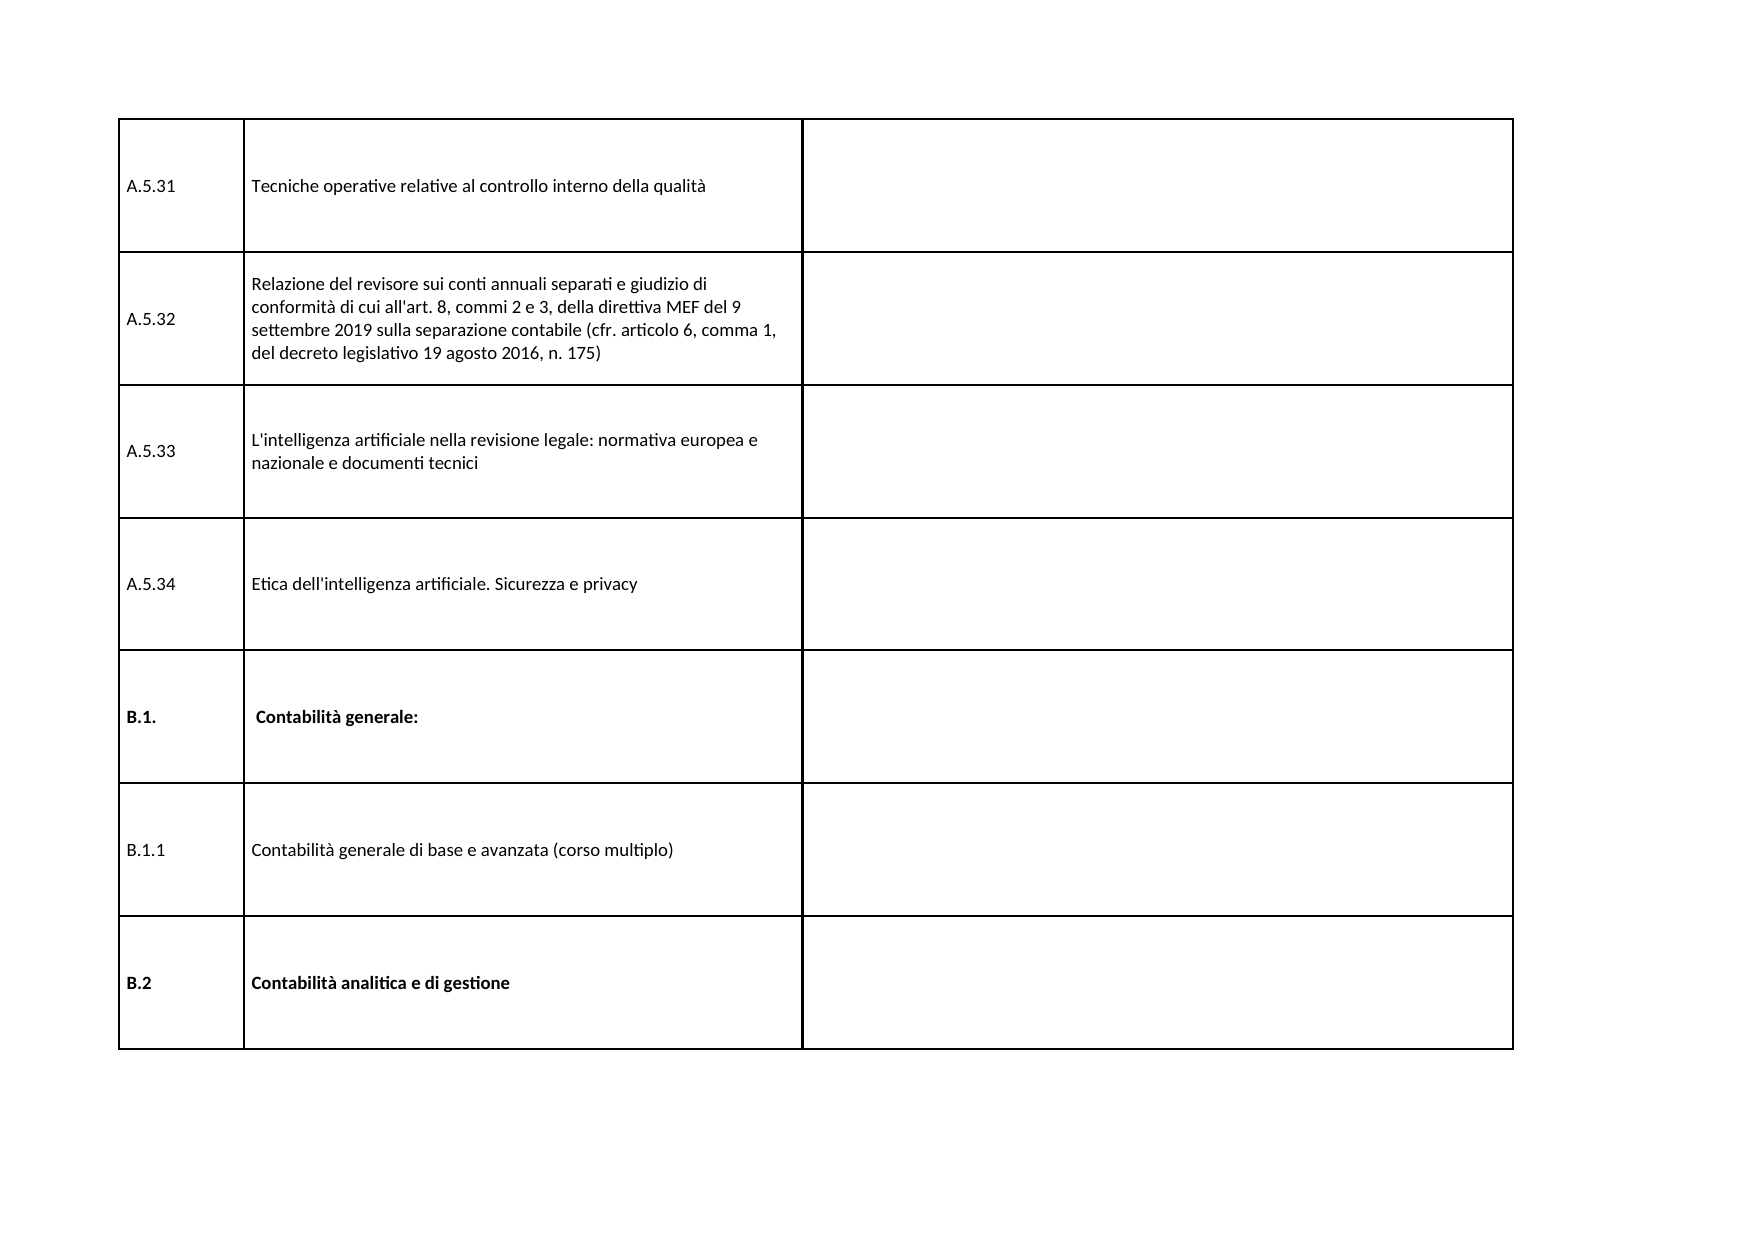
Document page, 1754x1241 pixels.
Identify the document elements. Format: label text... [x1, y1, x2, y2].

table_cell L'intelligenza artificiale nella revisione legale: normativa europea e nazionale e documenti tecnici [245, 386, 801, 517]
table_cell A.5.34 [120, 519, 243, 649]
table_cell Contabilità generale: [245, 651, 801, 782]
table_cell [804, 519, 1512, 649]
table_cell Contabilità generale di base e avanzata (corso multiplo) [245, 784, 801, 915]
table_cell B.1.1 [120, 784, 243, 915]
table_cell [804, 253, 1512, 384]
table_cell B.2 [120, 917, 243, 1048]
table_cell [804, 917, 1512, 1048]
table_cell Tecniche operative relative al controllo interno della qualità [245, 120, 801, 251]
table_cell [804, 784, 1512, 915]
table_cell Relazione del revisore sui conti annuali separati e giudizio di conformità di cui all'art. 8, commi 2 e 3, della direttiva MEF del 9 settembre 2019 sulla separazione contabile (cfr. articolo 6, comma 1, del decreto legislativo 19 agosto 2016, n. 175) [245, 253, 801, 384]
table_cell B.1. [120, 651, 243, 782]
table_cell Contabilità analitica e di gestione [245, 917, 801, 1048]
table_cell [804, 651, 1512, 782]
table_cell A.5.31 [120, 120, 243, 251]
table_cell Etica dell'intelligenza artificiale. Sicurezza e privacy [245, 519, 801, 649]
table_cell [804, 120, 1512, 251]
table_cell [804, 386, 1512, 517]
table_cell A.5.32 [120, 253, 243, 384]
table_cell A.5.33 [120, 386, 243, 517]
